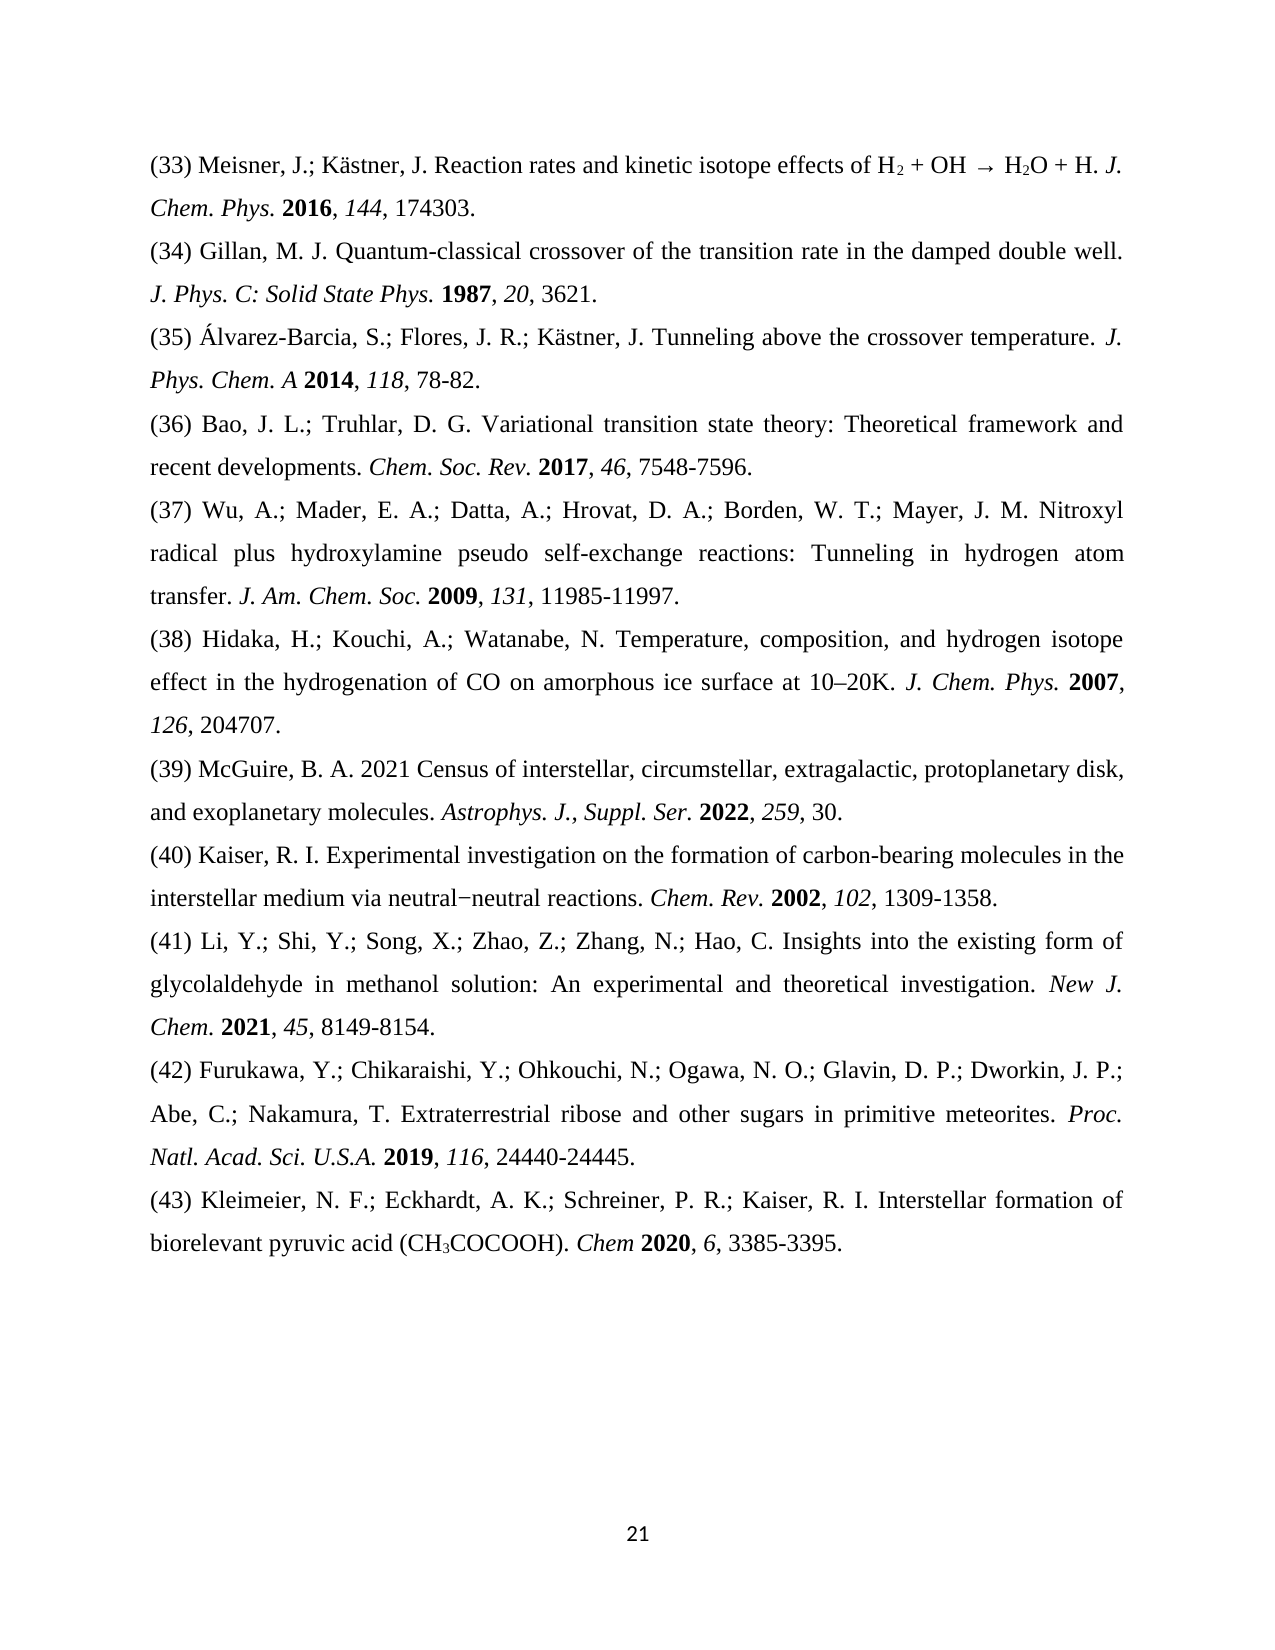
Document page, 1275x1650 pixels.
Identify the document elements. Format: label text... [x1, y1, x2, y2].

text (36) Bao, J. L.; Truhlar, D. G. Variational transition state theory: Theoretical framework and recent developments. Chem. Soc. Rev. 2017, 46, 7548-7596. [150, 409, 1125, 481]
text (34) Gillan, M. J. Quantum-classical crossover of the transition rate in the damped double well. J. Phys. C: Solid State Phys. 1987, 20, 3621. [150, 236, 1125, 308]
text (37) Wu, A.; Mader, E. A.; Datta, A.; Hrovat, D. A.; Borden, W. T.; Mayer, J. M. Nitroxyl radical plus hydroxylamine pseudo self-exchange reactions: Tunneling in hydrogen atom transfer. J. Am. Chem. Soc. 2009, 131, 11985-11997. [150, 495, 1125, 610]
text (42) Furukawa, Y.; Chikaraishi, Y.; Ohkouchi, N.; Ogawa, N. O.; Glavin, D. P.; Dworkin, J. P.; Abe, C.; Nakamura, T. Extraterrestrial ribose and other sugars in primitive meteorites. Proc. Natl. Acad. Sci. U.S.A. 2019, 116, 24440-24445. [150, 1056, 1125, 1171]
text (43) Kleimeier, N. F.; Eckhardt, A. K.; Schreiner, P. R.; Kaiser, R. I. Interstellar formation of biorelevant pyruvic acid (CH3COCOOH). Chem 2020, 6, 3385-3395. [150, 1185, 1125, 1257]
text (39) McGuire, B. A. 2021 Census of interstellar, circumstellar, extragalactic, protoplanetary disk, and exoplanetary molecules. Astrophys. J., Suppl. Ser. 2022, 259, 30. [150, 754, 1125, 826]
text (38) Hidaka, H.; Kouchi, A.; Watanabe, N. Temperature, composition, and hydrogen isotope effect in the hydrogenation of CO on amorphous ice surface at 10–20K. J. Chem. Phys. 2007, 126, 204707. [150, 624, 1125, 739]
text (40) Kaiser, R. I. Experimental investigation on the formation of carbon-bearing molecules in the interstellar medium via neutral−neutral reactions. Chem. Rev. 2002, 102, 1309-1358. [150, 840, 1125, 912]
text (33) Meisner, J.; Kästner, J. Reaction rates and kinetic isotope effects of H2 + OH → H2O + H. J. Chem. Phys. 2016, 144, 174303. [150, 150, 1125, 222]
text (41) Li, Y.; Shi, Y.; Song, X.; Zhao, Z.; Zhang, N.; Hao, C. Insights into the existing form of glycolaldehyde in methanol solution: An experimental and theoretical investigation. New J. Chem. 2021, 45, 8149-8154. [150, 926, 1125, 1041]
text (35) Álvarez-Barcia, S.; Flores, J. R.; Kästner, J. Tunneling above the crossover temperature. J. Phys. Chem. A 2014, 118, 78-82. [150, 322, 1125, 394]
